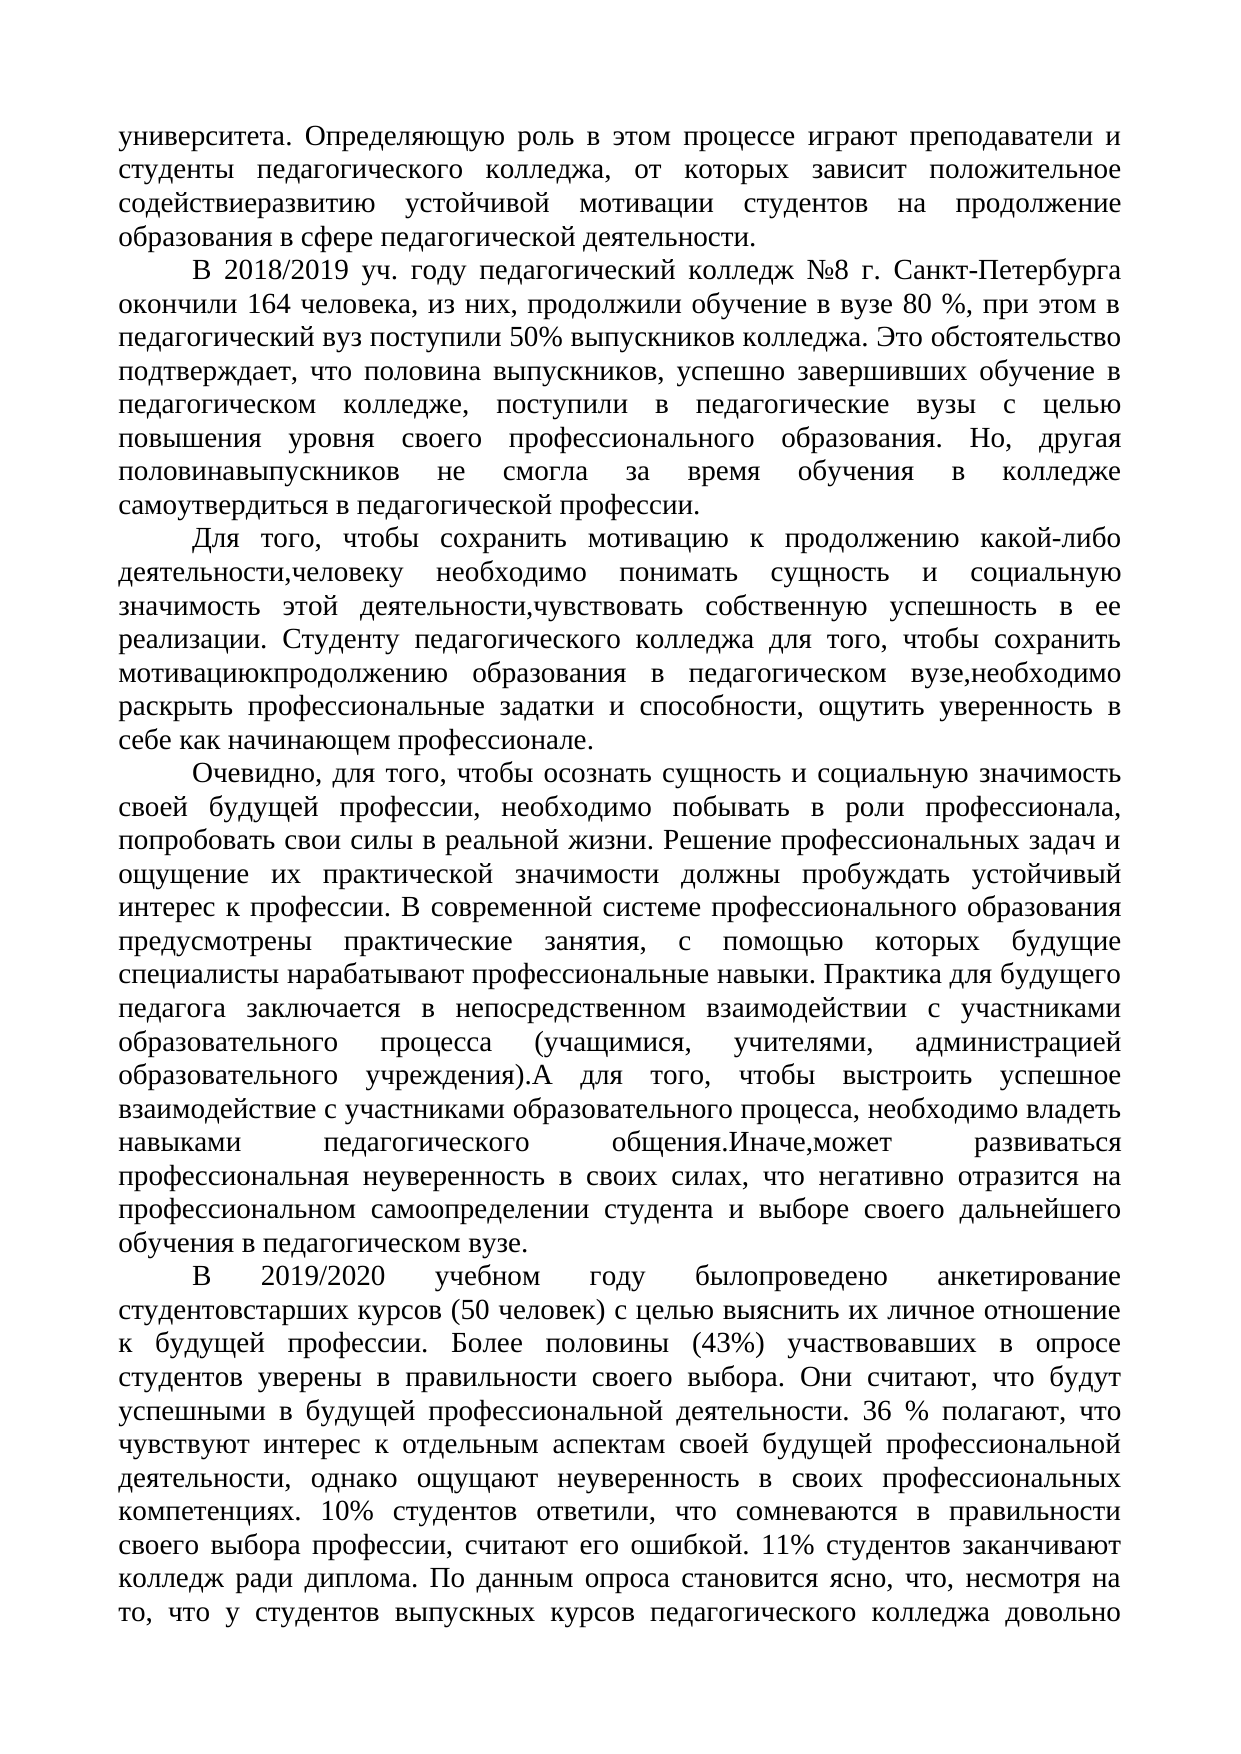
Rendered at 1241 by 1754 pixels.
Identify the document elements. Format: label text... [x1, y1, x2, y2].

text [118, 118, 1122, 252]
text Для того, чтобы сохранить мотивацию к продолжению какой-либо деятельности,человеку необходимо понимать сущность и социальную значимость этой деятельности,чувствовать собственную успешность в ее реализации. Студенту педагогического колледжа для того, чтобы сохранить мотивациюкпродолжению образования в педагогическом вузе,необходимо раскрыть профессиональные задатки и способности, ощутить уверенность в себе как начинающем профессионале. [118, 521, 1122, 755]
text В 2018/2019 уч. году педагогический колледж №8 г. Санкт-Петербурга окончили 164 человека, из них, продолжили обучение в вузе 80 %, при этом в педагогический вуз поступили 50% выпускников колледжа. Это обстоятельство подтверждает, что половина выпускников, успешно завершивших обучение в педагогическом колледже, поступили в педагогические вузы с целью повышения уровня своего профессионального образования. Но, другая половинавыпускников не смогла за время обучения в колледже самоутвердиться в педагогической профессии. [118, 252, 1122, 521]
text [118, 1258, 1122, 1627]
text Очевидно, для того, чтобы осознать сущность и социальную значимость своей будущей профессии, необходимо побывать в роли профессионала, попробовать свои силы в реальной жизни. Решение профессиональных задач и ощущение их практической значимости должны пробуждать устойчивый интерес к профессии. В современной системе профессионального образования предусмотрены практические занятия, с помощью которых будущие специалисты нарабатывают профессиональные навыки. Практика для будущего педагога заключается в непосредственном взаимодействии с участниками образовательного процесса (учащимися, учителями, администрацией образовательного учреждения).А для того, чтобы выстроить успешное взаимодействие с участниками образовательного процесса, необходимо владеть навыками педагогического общения.Иначе,может развиваться профессиональная неуверенность в своих силах, что негативно отразится на профессиональном самоопределении студента и выборе своего дальнейшего обучения в педагогическом вузе. [118, 755, 1122, 1258]
